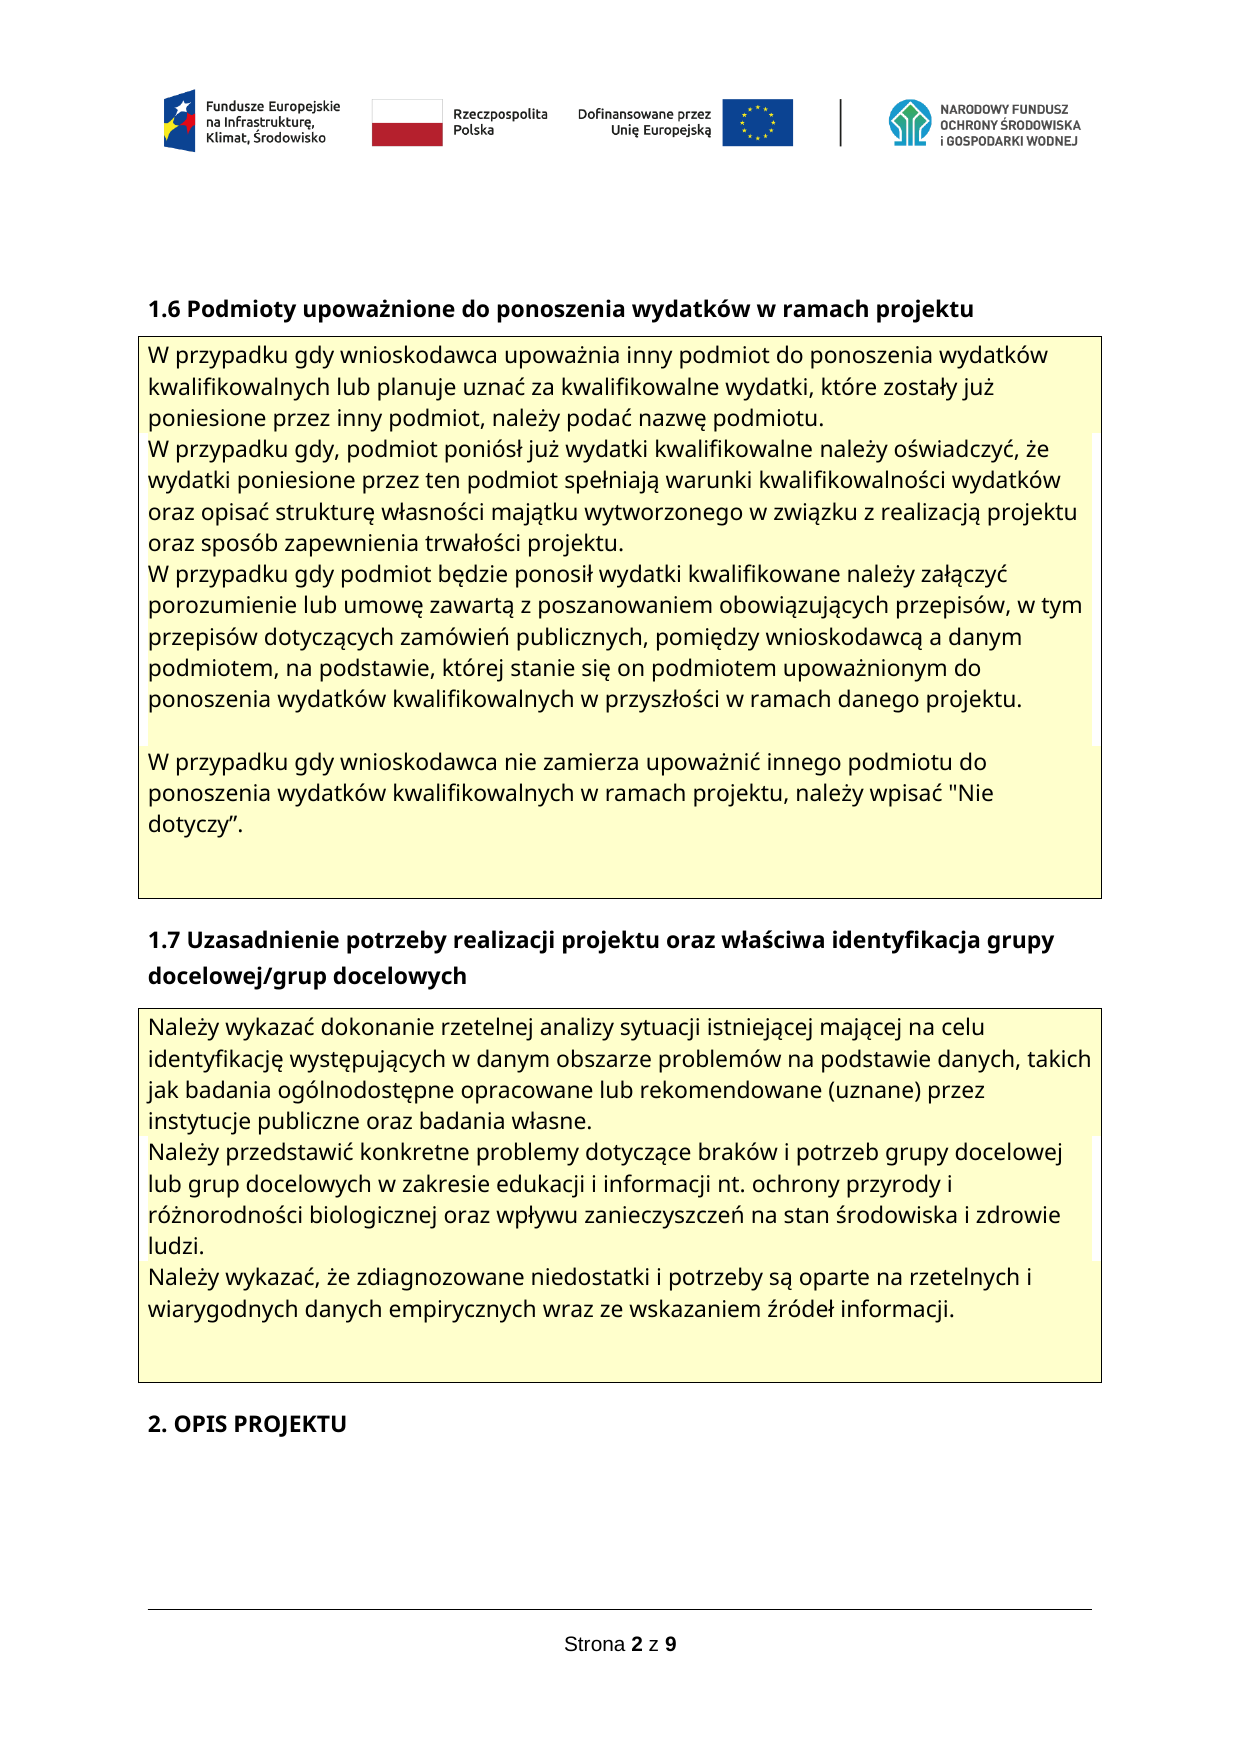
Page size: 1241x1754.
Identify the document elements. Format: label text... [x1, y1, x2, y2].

text W przypadku gdy, podmiot poniósł już wydatki kwalifikowalne należy oświadczyć, że wydatki poniesione przez ten podmiot spełniają warunki kwalifikowalności wydatków oraz opisać strukturę własności majątku wytworzonego w związku z realizacją projektu oraz sposób zapewnienia trwałości projektu. [148, 433, 1092, 558]
text 1.6 Podmioty upoważnione do ponoszenia wydatków w ramach projektu [148, 292, 1092, 324]
text W przypadku gdy wnioskodawca upoważnia inny podmiot do ponoszenia wydatków kwalifikowalnych lub planuje uznać za kwalifikowalne wydatki, które zostały już poniesione przez inny podmiot, należy podać nazwę podmiotu. [139, 337, 1101, 433]
text 1.7 Uzasadnienie potrzeby realizacji projektu oraz właściwa identyfikacja grupy docelowej/grup docelowych [148, 924, 1092, 991]
picture [147, 73, 1093, 168]
text W przypadku gdy wnioskodawca nie zamierza upoważnić innego podmiotu do ponoszenia wydatków kwalifikowalnych w ramach projektu, należy wpisać "Nie dotyczy”. [139, 742, 1101, 898]
text 2. OPIS PROJEKTU [148, 1408, 1092, 1439]
text Należy przedstawić konkretne problemy dotyczące braków i potrzeb grupy docelowej lub grup docelowych w zakresie edukacji i informacji nt. ochrony przyrody i różnorodności biologicznej oraz wpływu zanieczyszczeń na stan środowiska i zdrowie ludzi. [148, 1136, 1092, 1258]
text Należy wykazać dokonanie rzetelnej analizy sytuacji istniejącej mającej na celu identyfikację występujących w danym obszarze problemów na podstawie danych, takich jak badania ogólnodostępne opracowane lub rekomendowane (uznane) przez instytucje publiczne oraz badania własne. [139, 1009, 1101, 1136]
text Należy wykazać, że zdiagnozowane niedostatki i potrzeby są oparte na rzetelnych i wiarygodnych danych empirycznych wraz ze wskazaniem źródeł informacji. [139, 1258, 1101, 1382]
text W przypadku gdy podmiot będzie ponosił wydatki kwalifikowane należy załączyć porozumienie lub umowę zawartą z poszanowaniem obowiązujących przepisów, w tym przepisów dotyczących zamówień publicznych, pomiędzy wnioskodawcą a danym podmiotem, na podstawie, której stanie się on podmiotem upoważnionym do ponoszenia wydatków kwalifikowalnych w przyszłości w ramach danego projektu. [148, 558, 1092, 714]
